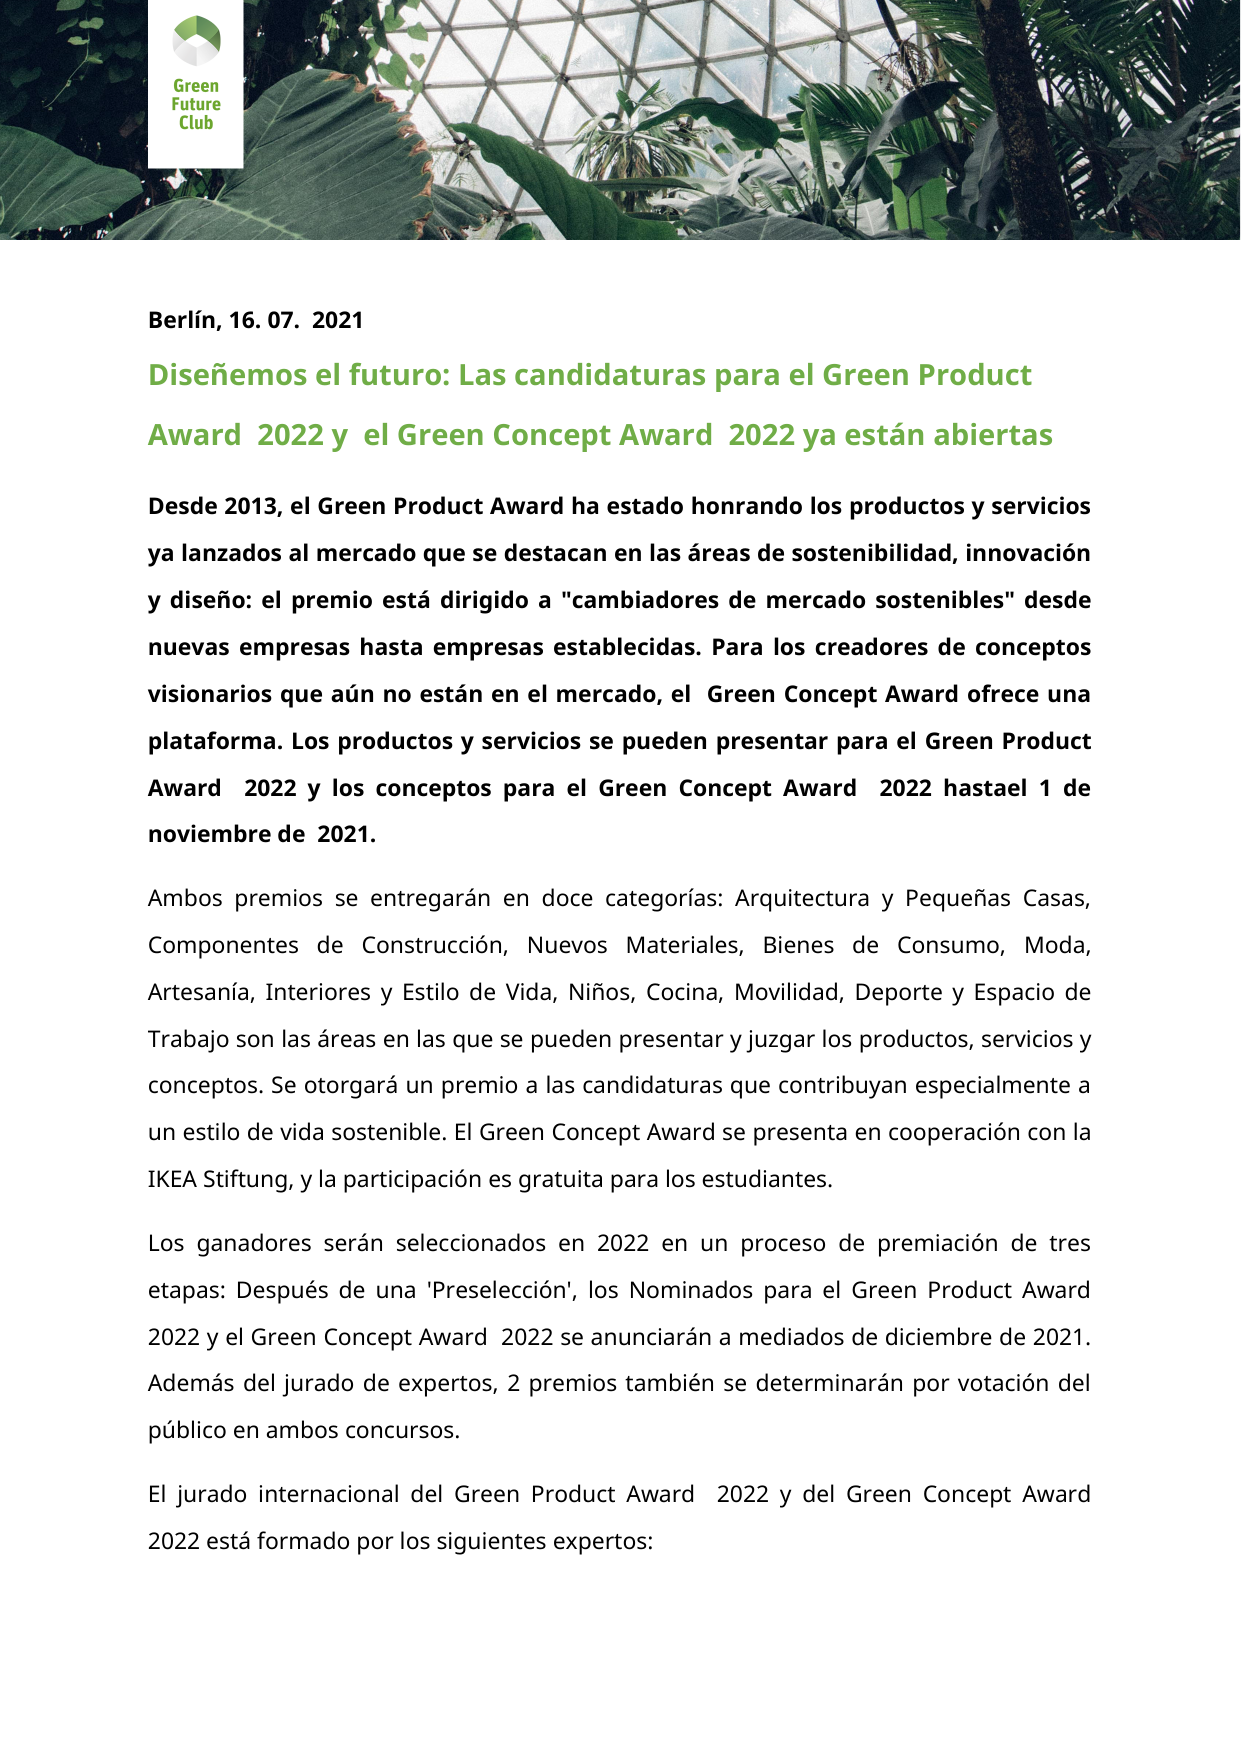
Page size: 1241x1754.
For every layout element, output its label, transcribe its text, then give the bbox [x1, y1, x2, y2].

text Los ganadores serán seleccionados en 2022 en un proceso de premiación de tres etapas: Después de una 'Preselección', los Nominados para el Green Product Award 2022 y el Green Concept Award 2022 se anunciarán a mediados de diciembre de 2021. Además del jurado de expertos, 2 premios también se determinarán por votación del público en ambos concursos. [148, 1227, 1093, 1445]
text Ambos premios se entregarán en doce categorías: Arquitectura y Pequeñas Casas, Componentes de Construcción, Nuevos Materiales, Bienes de Consumo, Moda, Artesanía, Interiores y Estilo de Vida, Niños, Cocina, Movilidad, Deporte y Espacio de Trabajo son las áreas en las que se pueden presentar y juzgar los productos, servicios y conceptos. Se otorgará un premio a las candidaturas que contribuyan especialmente a un estilo de vida sostenible. El Green Concept Award se presenta en cooperación con la IKEA Stiftung, y la participación es gratuita para los estudiantes. [148, 882, 1093, 1194]
text Berlín, 16. 07. 2021 Diseñemos el futuro: Las candidaturas para el Green Product Award 2022 y el Green Concept Award 2022 ya están abiertas [148, 303, 1093, 454]
picture [0, 0, 1241, 240]
text El jurado internacional del Green Product Award 2022 y del Green Concept Award 2022 está formado por los siguientes expertos: [148, 1478, 1093, 1556]
text Desde 2013, el Green Product Award ha estado honrando los productos y servicios ya lanzados al mercado que se destacan en las áreas de sostenibilidad, innovación y diseño: el premio está dirigido a "cambiadores de mercado sostenibles" desde nuevas empresas hasta empresas establecidas. Para los creadores de conceptos visionarios que aún no están en el mercado, el Green Concept Award ofrece una plataforma. Los productos y servicios se pueden presentar para el Green Product Award 2022 y los conceptos para el Green Concept Award 2022 hastael 1 de noviembre de 2021. [148, 490, 1093, 849]
